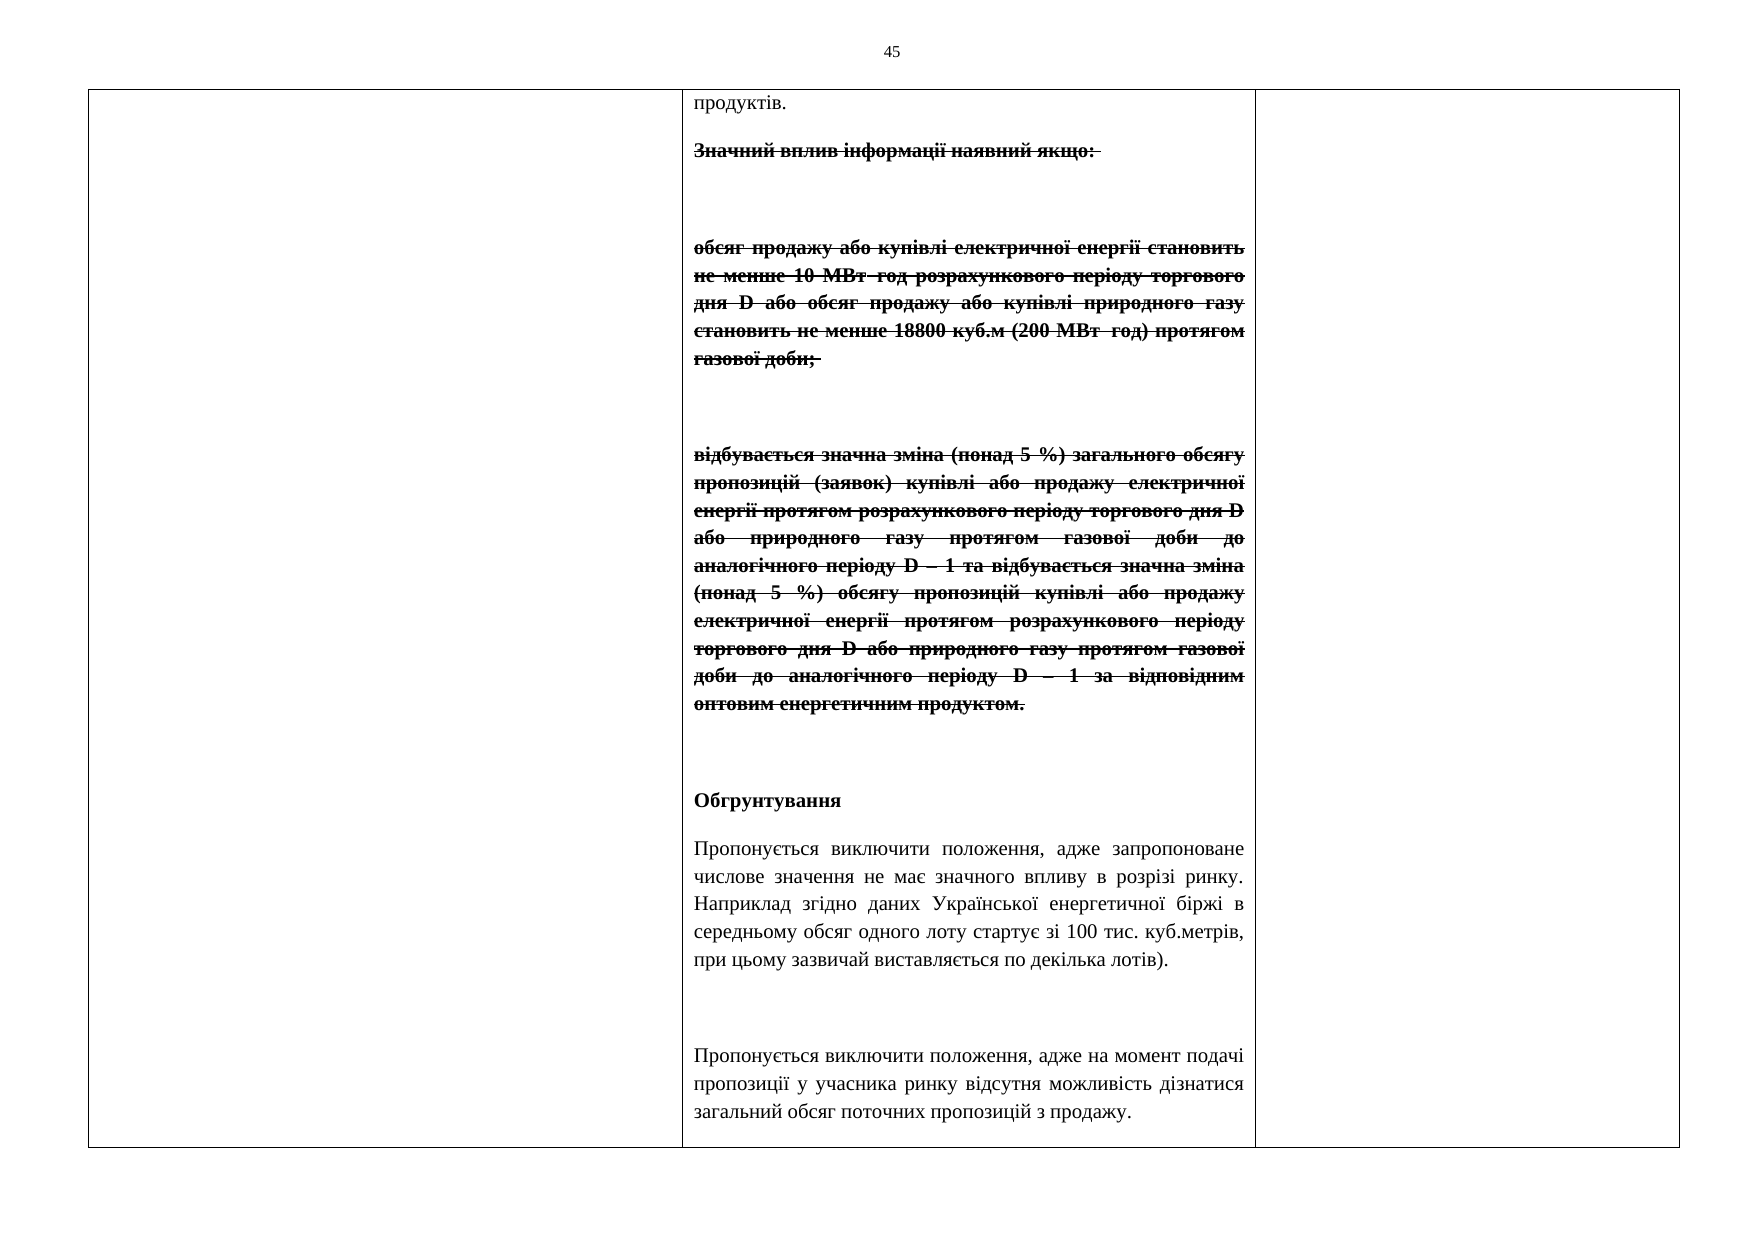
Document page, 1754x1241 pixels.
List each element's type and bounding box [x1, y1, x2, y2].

table_cell [89, 90, 682, 1147]
table_cell [1256, 90, 1679, 1147]
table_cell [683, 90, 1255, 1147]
